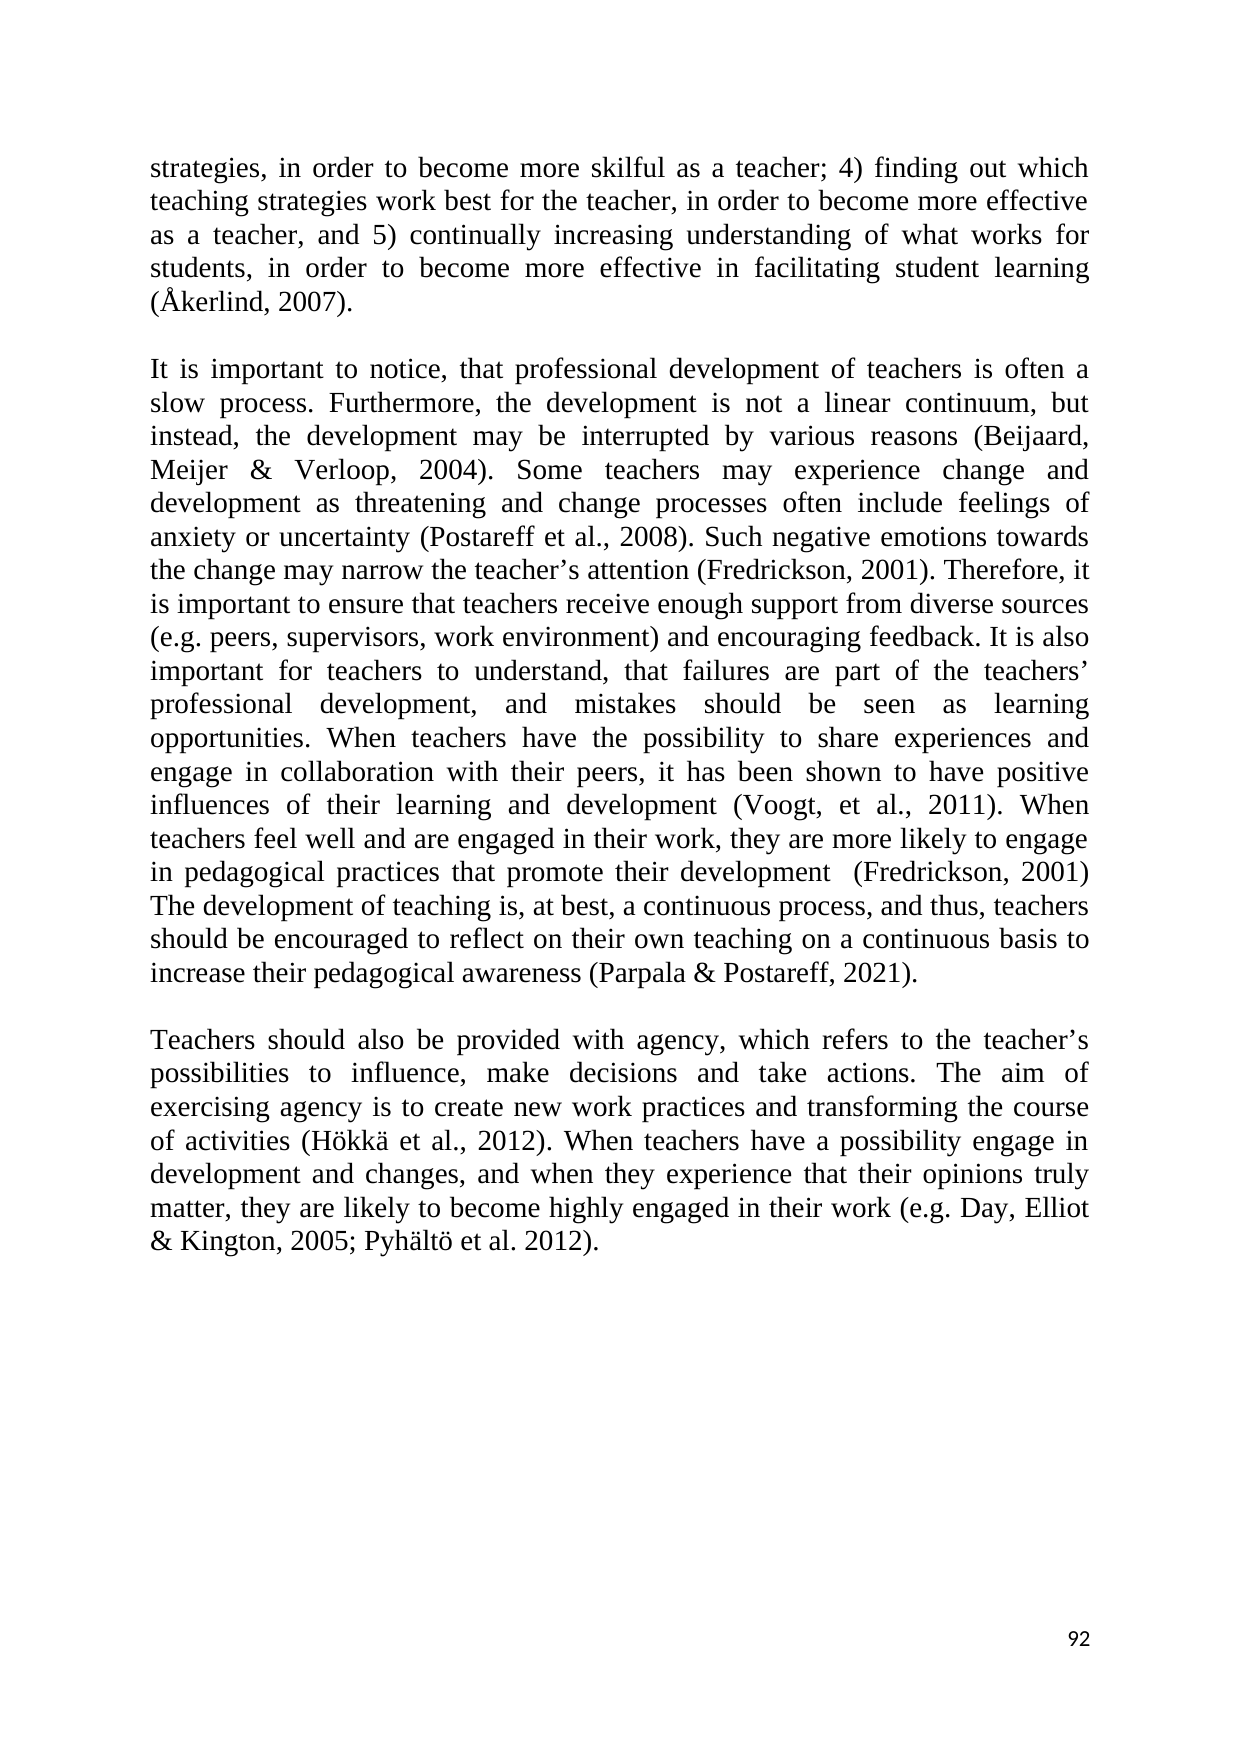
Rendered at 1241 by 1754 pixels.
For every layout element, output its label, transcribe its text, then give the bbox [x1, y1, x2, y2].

text It is important to notice, that professional development of teachers is often a slow process. Furthermore, the development is not a linear continuum, but instead, the development may be interrupted by various reasons (Beijaard, Meijer & Verloop, 2004). Some teachers may experience change and development as threatening and change processes often include feelings of anxiety or uncertainty (Postareff et al., 2008). Such negative emotions towards the change may narrow the teacher’s attention (Fredrickson, 2001). Therefore, it is important to ensure that teachers receive enough support from diverse sources (e.g. peers, supervisors, work environment) and encouraging feedback. It is also important for teachers to understand, that failures are part of the teachers’ professional development, and mistakes should be seen as learning opportunities. When teachers have the possibility to share experiences and engage in collaboration with their peers, it has been shown to have positive influences of their learning and development (Voogt, et al., 2011). When teachers feel well and are engaged in their work, they are more likely to engage in pedagogical practices that promote their development (Fredrickson, 2001) The development of teaching is, at best, a continuous process, and thus, teachers should be encouraged to reflect on their own teaching on a continuous basis to increase their pedagogical awareness (Parpala & Postareff, 2021). [150, 351, 1090, 988]
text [150, 150, 1090, 318]
text Teachers should also be provided with agency, which refers to the teacher’s possibilities to influence, make decisions and take actions. The aim of exercising agency is to create new work practices and transforming the course of activities (Hökkä et al., 2012). When teachers have a possibility engage in development and changes, and when they experience that their opinions truly matter, they are likely to become highly engaged in their work (e.g. Day, Elliot & Kington, 2005; Pyhältö et al. 2012). [150, 1022, 1090, 1257]
